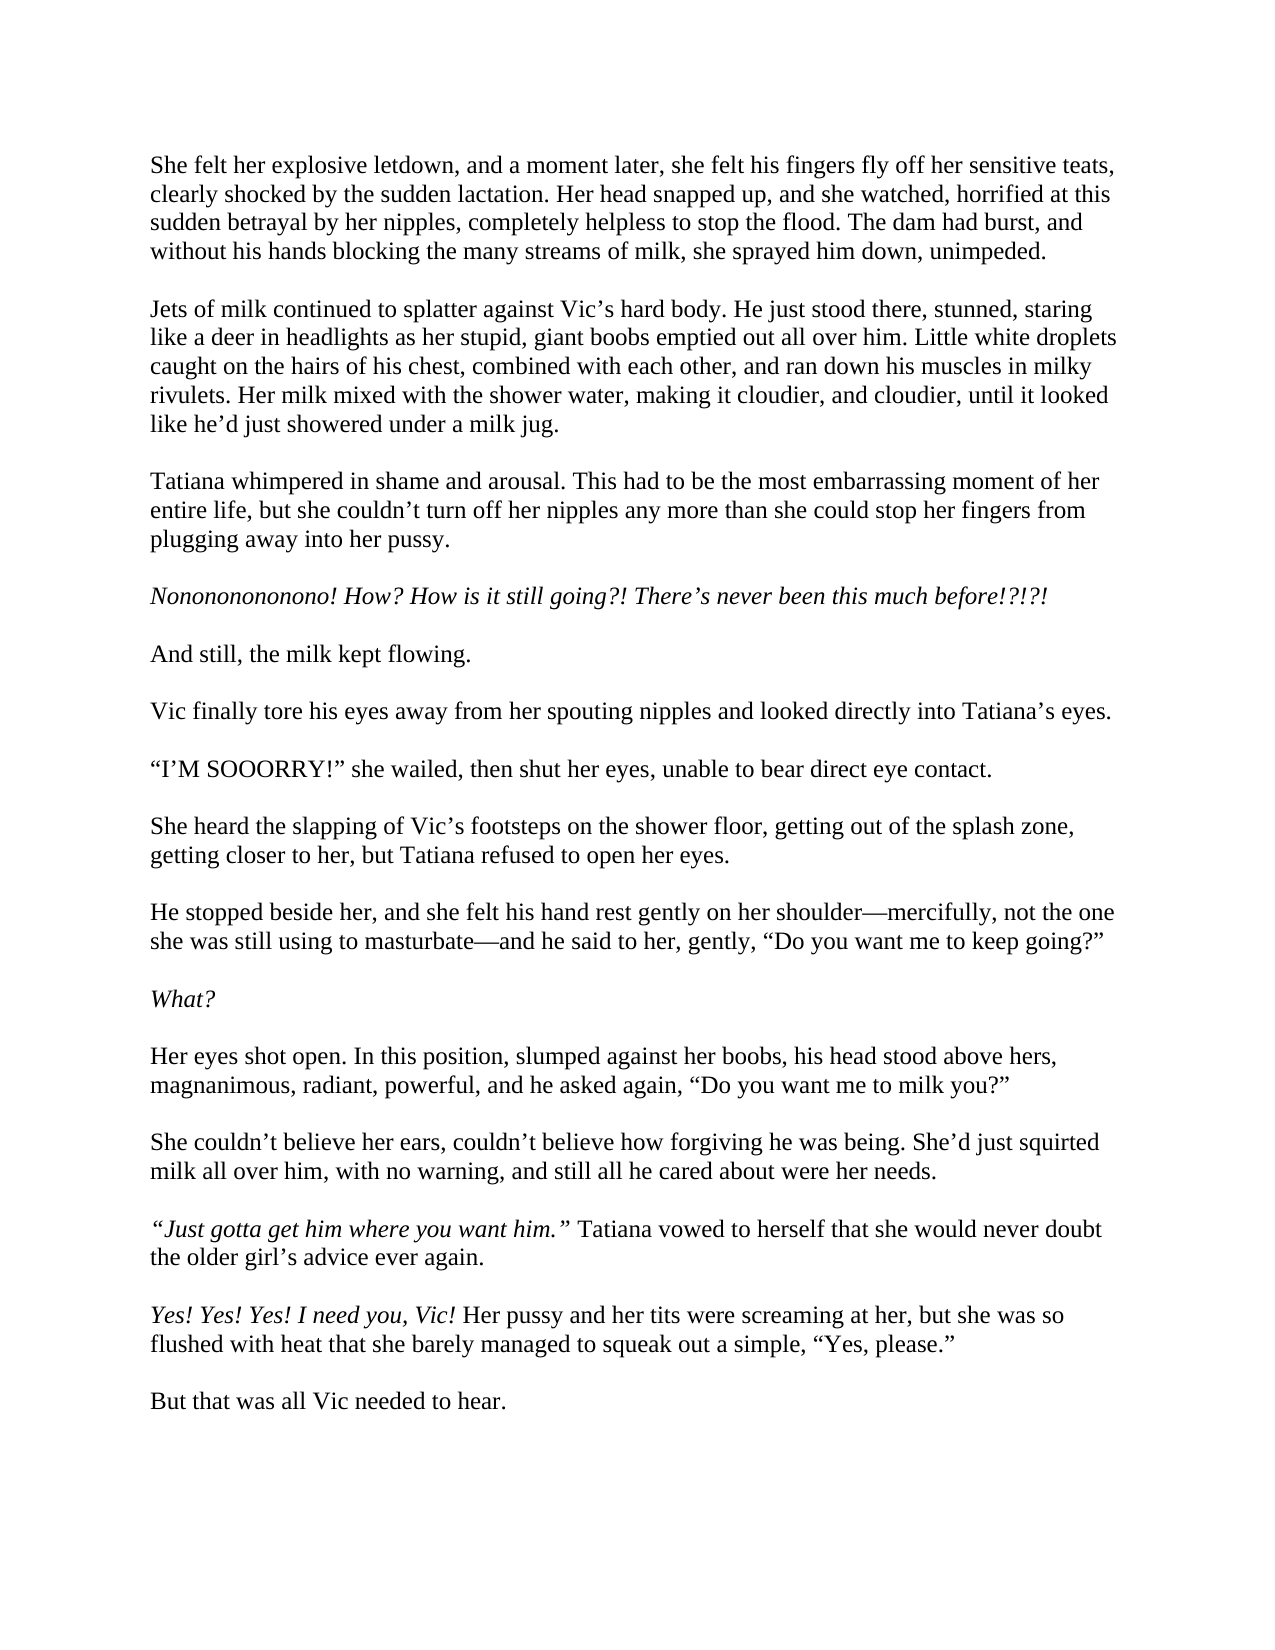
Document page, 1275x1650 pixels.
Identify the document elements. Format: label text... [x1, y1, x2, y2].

text He stopped beside her, and she felt his hand rest gently on her shoulder—mercifully, not the one she was still using to masturbate—and he said to her, gently, “Do you want me to keep going?” [150, 897, 1125, 955]
text “I’M SOOORRY!” she wailed, then shut her eyes, unable to bear direct eye contact. [150, 754, 1125, 782]
text Vic finally tore his eyes away from her spouting nipples and looked directly into Tatiana’s eyes. [150, 696, 1125, 725]
text Her eyes shot open. In this position, slumped against her boobs, his head stood above hers, magnanimous, radiant, powerful, and he asked again, “Do you want me to milk you?” [150, 1041, 1125, 1099]
text Jets of milk continued to splatter against Vic’s hard body. He just stood there, stunned, staring like a deer in headlights as her stupid, giant boobs emptied out all over him. Little white droplets caught on the hairs of his chest, combined with each other, and ran down his muscles in milky rivulets. Her milk mixed with the shower water, making it cloudier, and cloudier, until it looked like he’d just showered under a milk jug. [150, 294, 1125, 437]
text She couldn’t believe her ears, couldn’t believe how forgiving he was being. She’d just squirted milk all over him, with no warning, and still all he cared about were her needs. [150, 1127, 1125, 1185]
text “Just gotta get him where you want him.” Tatiana vowed to herself that she would never doubt the older girl’s advice ever again. [150, 1214, 1125, 1271]
text And still, the milk kept flowing. [150, 639, 1125, 667]
text She felt her explosive letdown, and a moment later, she felt his fingers fly off her sensitive teats, clearly shocked by the sudden lactation. Her head snapped up, and she watched, horrified at this sudden betrayal by her nipples, completely helpless to stop the flood. The dam had burst, and without his hands blocking the many streams of milk, she sprayed him down, unimpeded. [150, 150, 1125, 265]
text Nonononononono! How? How is it still going?! There’s never been this much before!?!?! [150, 581, 1125, 610]
text She heard the slapping of Vic’s footsteps on the shower floor, getting out of the splash zone, getting closer to her, but Tatiana refused to open her eyes. [150, 811, 1125, 869]
text What? [150, 984, 1125, 1012]
text Yes! Yes! Yes! I need you, Vic! Her pussy and her tits were screaming at her, but she was so flushed with heat that she barely managed to squeak out a simple, “Yes, please.” [150, 1300, 1125, 1357]
text But that was all Vic needed to hear. [150, 1386, 1125, 1415]
text Tatiana whimpered in shame and arousal. This had to be the most embarrassing moment of her entire life, but she couldn’t turn off her nipples any more than she could stop her fingers from plugging away into her pussy. [150, 466, 1125, 552]
